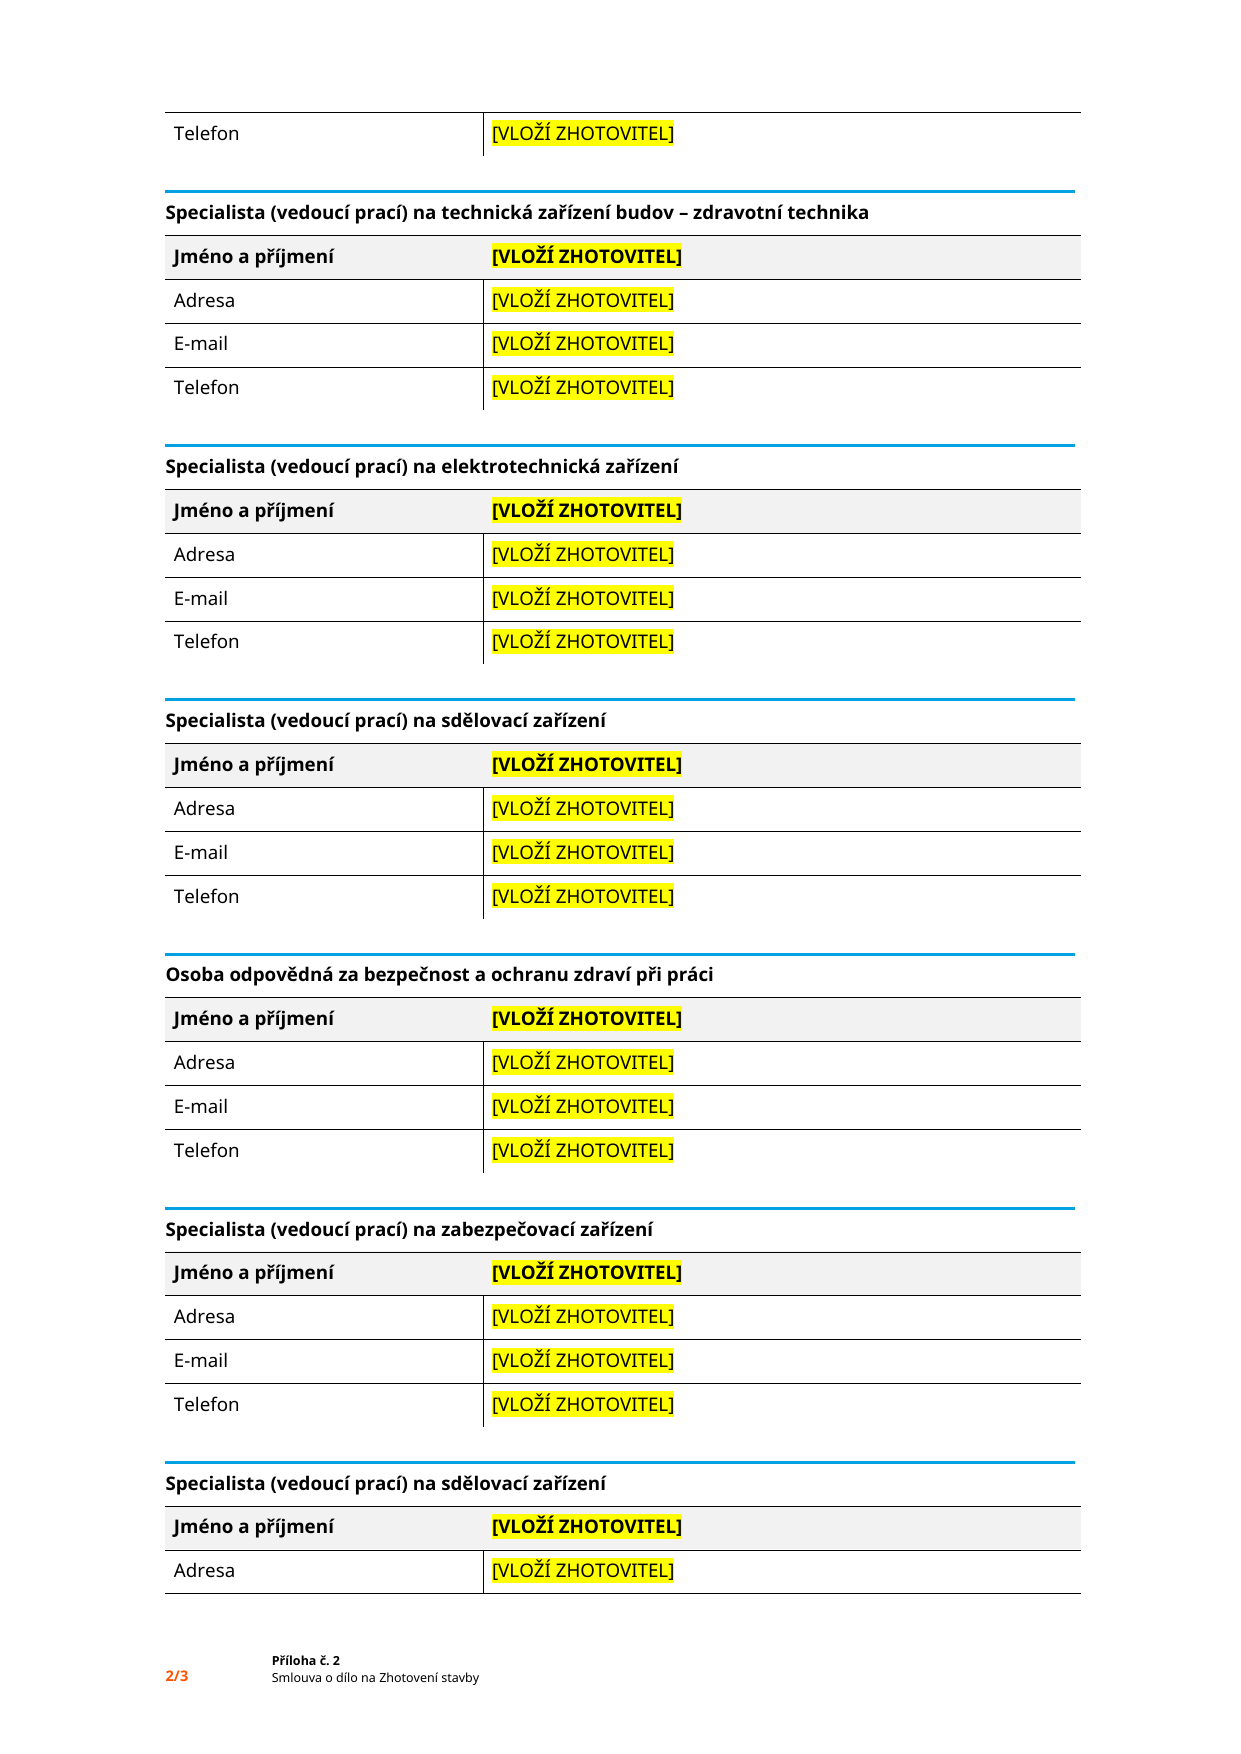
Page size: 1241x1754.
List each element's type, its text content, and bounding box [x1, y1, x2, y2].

table_header Jméno a příjmení [165, 490, 484, 533]
table_cell [VLOŽÍ ZHOTOVITEL] [484, 578, 1081, 621]
table_cell [VLOŽÍ ZHOTOVITEL] [484, 1296, 1081, 1339]
text Specialista (vedoucí prací) na technická zařízení budov – zdravotní technika [165, 193, 1075, 225]
table_header Jméno a příjmení [165, 998, 484, 1041]
table_header Jméno a příjmení [165, 236, 484, 279]
table_cell Telefon [165, 368, 483, 410]
table_cell E-mail [165, 832, 483, 875]
table_cell [VLOŽÍ ZHOTOVITEL] [484, 368, 1081, 410]
table_cell [VLOŽÍ ZHOTOVITEL] [484, 1086, 1081, 1129]
table_header Jméno a příjmení [165, 744, 484, 787]
text Specialista (vedoucí prací) na sdělovací zařízení [165, 1464, 1075, 1496]
table_header [VLOŽÍ ZHOTOVITEL] [484, 236, 1081, 279]
table_header [VLOŽÍ ZHOTOVITEL] [484, 490, 1081, 533]
table_cell Telefon [165, 113, 483, 156]
table_header [VLOŽÍ ZHOTOVITEL] [484, 998, 1081, 1041]
table_header Jméno a příjmení [165, 1507, 484, 1549]
table_cell E-mail [165, 578, 483, 621]
table_cell Telefon [165, 622, 483, 664]
table_cell Adresa [165, 1551, 483, 1593]
text Specialista (vedoucí prací) na elektrotechnická zařízení [165, 447, 1075, 479]
table_cell [VLOŽÍ ZHOTOVITEL] [484, 1384, 1081, 1427]
table_cell [VLOŽÍ ZHOTOVITEL] [484, 1551, 1081, 1593]
table_cell Telefon [165, 1130, 483, 1173]
table_cell Adresa [165, 280, 483, 322]
table_cell E-mail [165, 324, 483, 366]
table_cell Telefon [165, 1384, 483, 1427]
table_cell [VLOŽÍ ZHOTOVITEL] [484, 324, 1081, 366]
table_cell [VLOŽÍ ZHOTOVITEL] [484, 1042, 1081, 1085]
table_cell [VLOŽÍ ZHOTOVITEL] [484, 1340, 1081, 1383]
table_header [VLOŽÍ ZHOTOVITEL] [484, 1253, 1081, 1295]
text Specialista (vedoucí prací) na sdělovací zařízení [165, 701, 1075, 733]
table_cell Telefon [165, 876, 483, 918]
table_cell Adresa [165, 534, 483, 577]
table_cell Adresa [165, 1296, 483, 1339]
table_cell E-mail [165, 1340, 483, 1383]
table_cell [VLOŽÍ ZHOTOVITEL] [484, 1130, 1081, 1173]
table_header Jméno a příjmení [165, 1253, 484, 1295]
table_cell [VLOŽÍ ZHOTOVITEL] [484, 876, 1081, 918]
table_header [VLOŽÍ ZHOTOVITEL] [484, 1507, 1081, 1549]
table_cell Adresa [165, 788, 483, 831]
table_cell [VLOŽÍ ZHOTOVITEL] [484, 832, 1081, 875]
table_cell [VLOŽÍ ZHOTOVITEL] [484, 113, 1081, 156]
table_cell [VLOŽÍ ZHOTOVITEL] [484, 622, 1081, 664]
table_header [VLOŽÍ ZHOTOVITEL] [484, 744, 1081, 787]
text Specialista (vedoucí prací) na zabezpečovací zařízení [165, 1210, 1075, 1241]
table_cell [VLOŽÍ ZHOTOVITEL] [484, 788, 1081, 831]
text Osoba odpovědná za bezpečnost a ochranu zdraví při práci [165, 956, 1075, 987]
table_cell E-mail [165, 1086, 483, 1129]
table_cell [VLOŽÍ ZHOTOVITEL] [484, 534, 1081, 577]
table_cell Adresa [165, 1042, 483, 1085]
table_cell [VLOŽÍ ZHOTOVITEL] [484, 280, 1081, 322]
